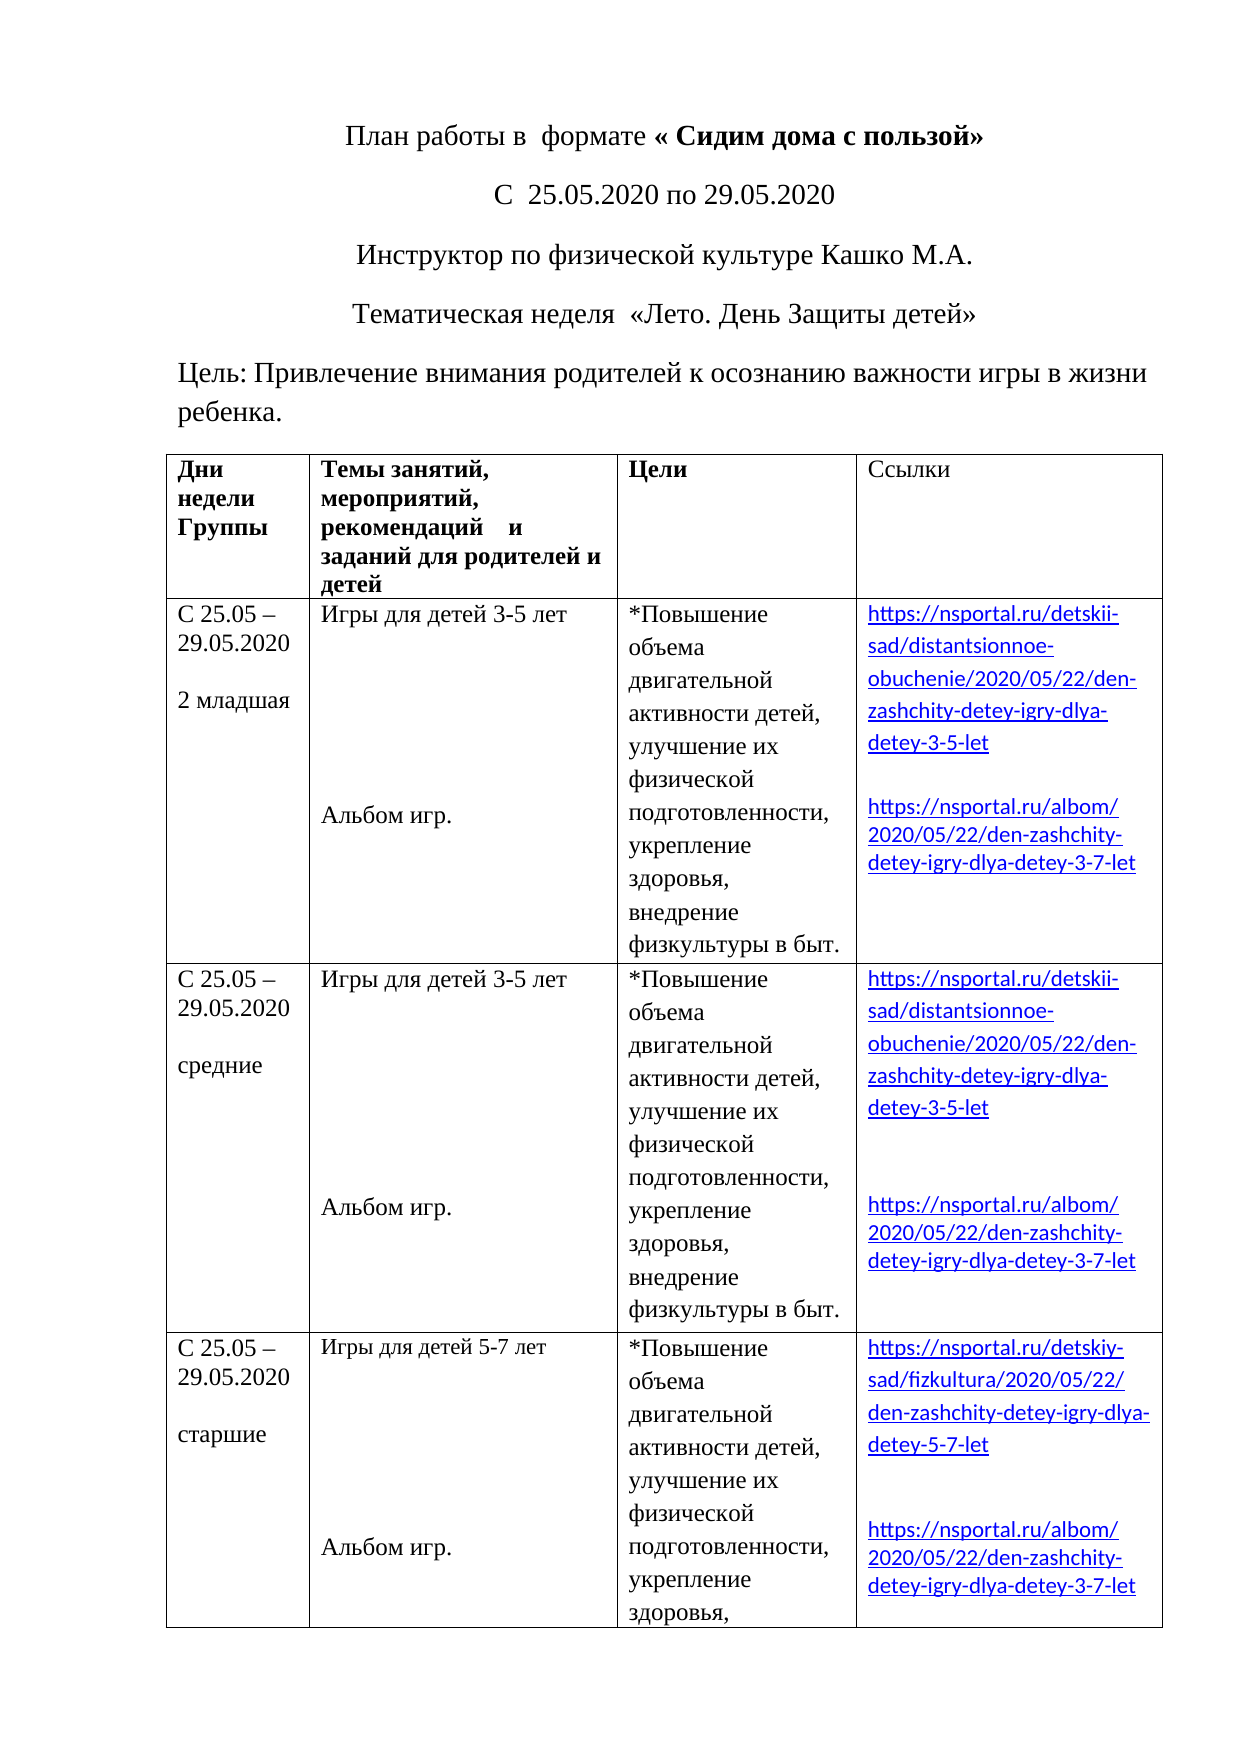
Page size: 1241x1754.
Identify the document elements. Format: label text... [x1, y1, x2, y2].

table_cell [618, 1333, 856, 1627]
table_cell https://nsportal.ru/detskii-sad/distantsionnoe-obuchenie/2020/05/22/den-zashchity-detey-igry-dlya-detey-3-5-let https://nsportal.ru/albom/2020/05/22/den-zashchity-detey-igry-dlya-detey-3-7-let [857, 599, 1162, 963]
text С 25.05.2020 по 29.05.2020 [177, 177, 1152, 211]
text Тематическая неделя «Лето. День Защиты детей» [177, 296, 1152, 330]
table_cell *Повышение объема двигательной активности детей, улучшение их физической подготовленности, укрепление здоровья, внедрение физкультуры в быт. [618, 964, 856, 1332]
table_cell *Повышение объема двигательной активности детей, улучшение их физической подготовленности, укрепление здоровья, внедрение физкультуры в быт. [618, 599, 856, 963]
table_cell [310, 1333, 617, 1627]
table_cell С 25.05 – 29.05.2020 2 младшая [167, 599, 309, 963]
table_cell Игры для детей 3-5 лет Альбом игр. [310, 599, 617, 963]
table_cell С 25.05 – 29.05.2020 средние [167, 964, 309, 1332]
text Цель: Привлечение внимания родителей к осознанию важности игры в жизни ребенка. [177, 356, 1152, 428]
table_cell Игры для детей 3-5 лет Альбом игр. [310, 964, 617, 1332]
table_cell https://nsportal.ru/detskii-sad/distantsionnoe-obuchenie/2020/05/22/den-zashchity-detey-igry-dlya-detey-3-5-let https://nsportal.ru/albom/2020/05/22/den-zashchity-detey-igry-dlya-detey-3-7-let [857, 964, 1162, 1332]
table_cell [167, 1333, 309, 1627]
text План работы в формате « Сидим дома с пользой» [177, 118, 1152, 152]
table_header Цели [618, 455, 856, 598]
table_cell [857, 1333, 1162, 1627]
table_header Темы занятий, мероприятий, рекомендаций и заданий для родителей и детей [310, 455, 617, 598]
table_header Ссылки [857, 455, 1162, 598]
table_header Дни недели Группы [167, 455, 309, 598]
text Инструктор по физической культуре Кашко М.А. [177, 237, 1152, 270]
